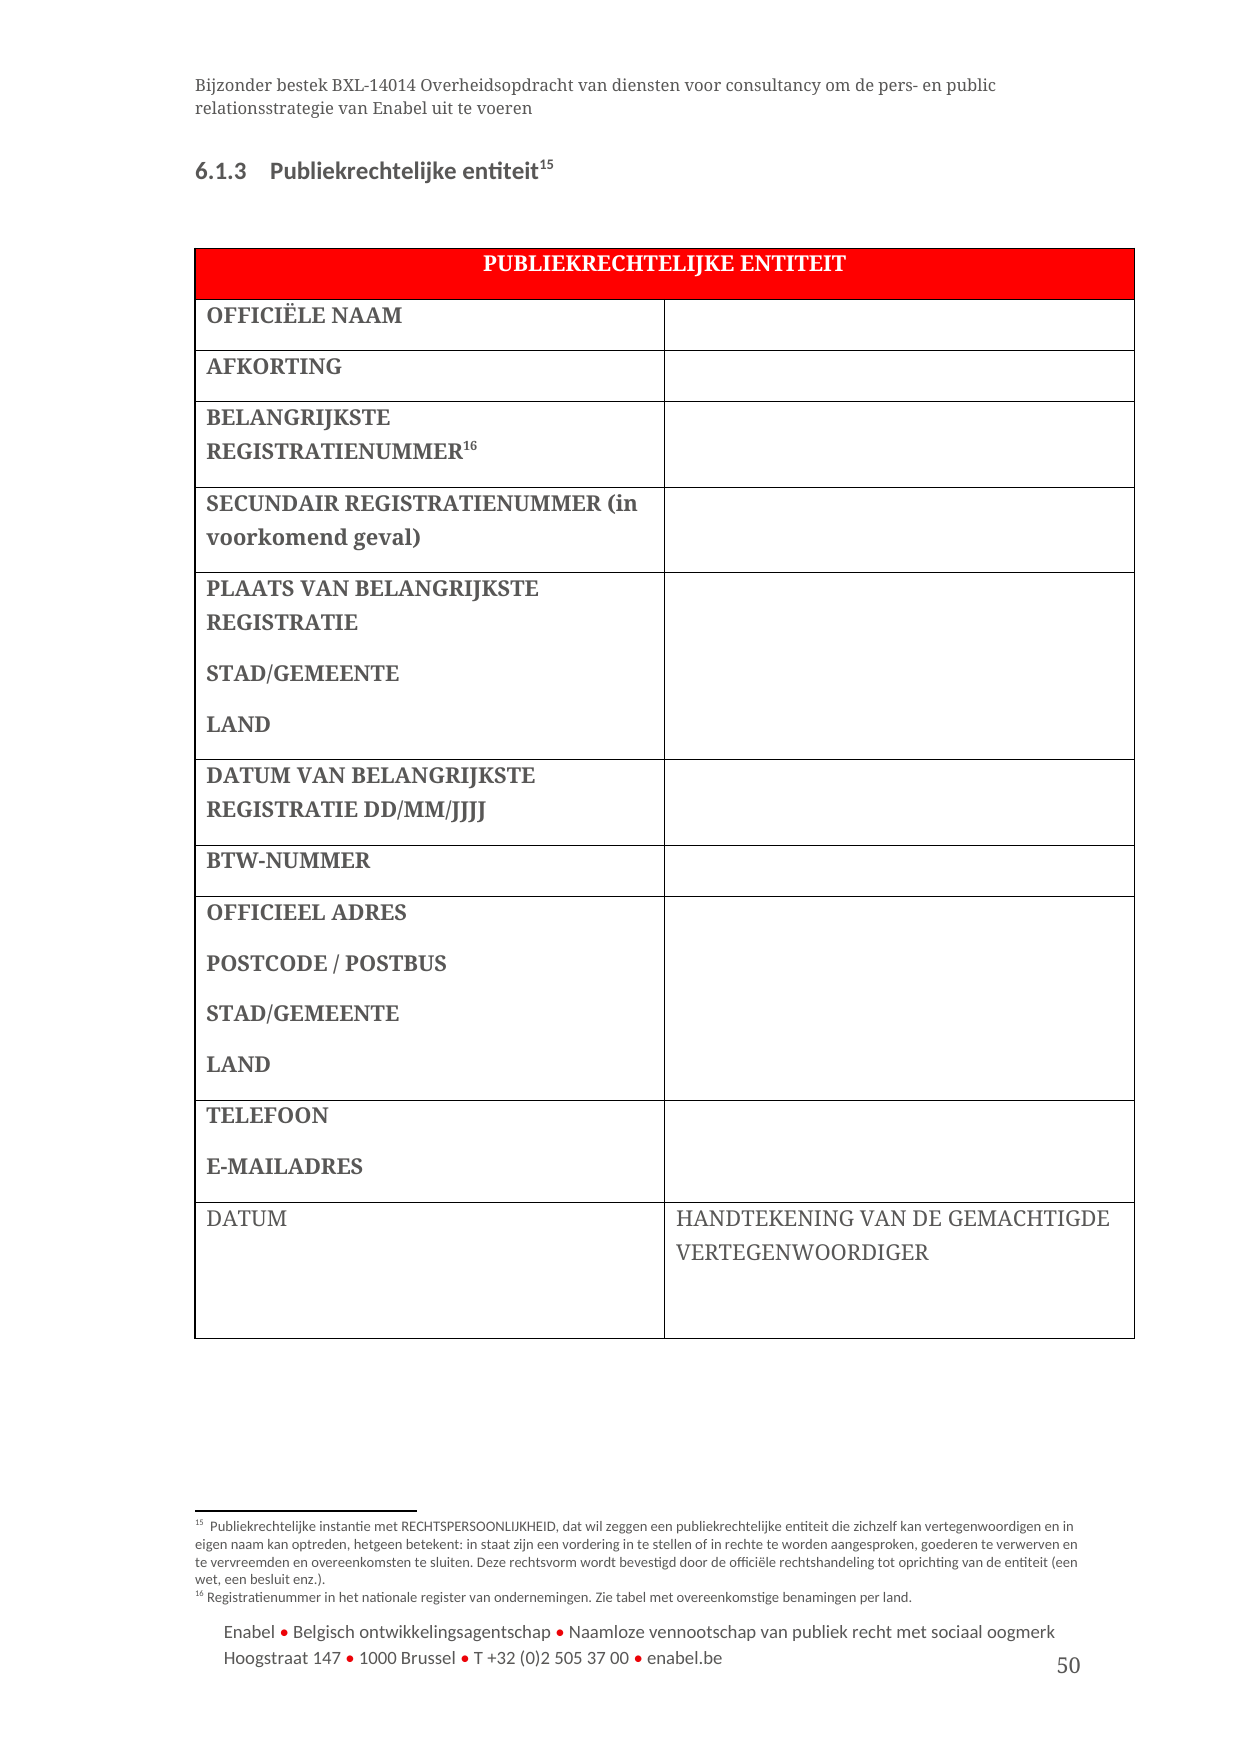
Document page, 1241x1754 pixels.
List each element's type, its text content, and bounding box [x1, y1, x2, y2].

table_cell DATUM [196, 1203, 664, 1338]
table_cell [665, 760, 1134, 844]
table_cell [665, 846, 1134, 896]
table_cell DATUM VAN BELANGRIJKSTE REGISTRATIE DD/MM/JJJJ [196, 760, 664, 844]
table_cell PLAATS VAN BELANGRIJKSTE REGISTRATIE STAD/GEMEENTE LAND [196, 573, 664, 759]
table_cell OFFICIEEL ADRES POSTCODE / POSTBUS STAD/GEMEENTE LAND [196, 897, 664, 1099]
subtitle Publiekrechtelijke entiteit [195, 155, 1081, 186]
table_cell [665, 351, 1134, 401]
table_cell [665, 402, 1134, 487]
table_cell HANDTEKENING VAN DE GEMACHTIGDE VERTEGENWOORDIGER [665, 1203, 1134, 1338]
table_cell AFKORTING [196, 351, 664, 401]
table_cell SECUNDAIR REGISTRATIENUMMER (in voorkomend geval) [196, 488, 664, 572]
table_cell BELANGRIJKSTE REGISTRATIENUMMER [196, 402, 664, 487]
table_cell [665, 1101, 1134, 1202]
table_cell TELEFOON E-MAILADRES [196, 1101, 664, 1202]
table_cell [665, 488, 1134, 572]
table_cell [665, 573, 1134, 759]
table_header PUBLIEKRECHTELIJKE ENTITEIT [196, 249, 1134, 299]
table_cell BTW-NUMMER [196, 846, 664, 896]
table_cell [665, 300, 1134, 350]
table_cell [665, 897, 1134, 1099]
table_cell OFFICIËLE NAAM [196, 300, 664, 350]
